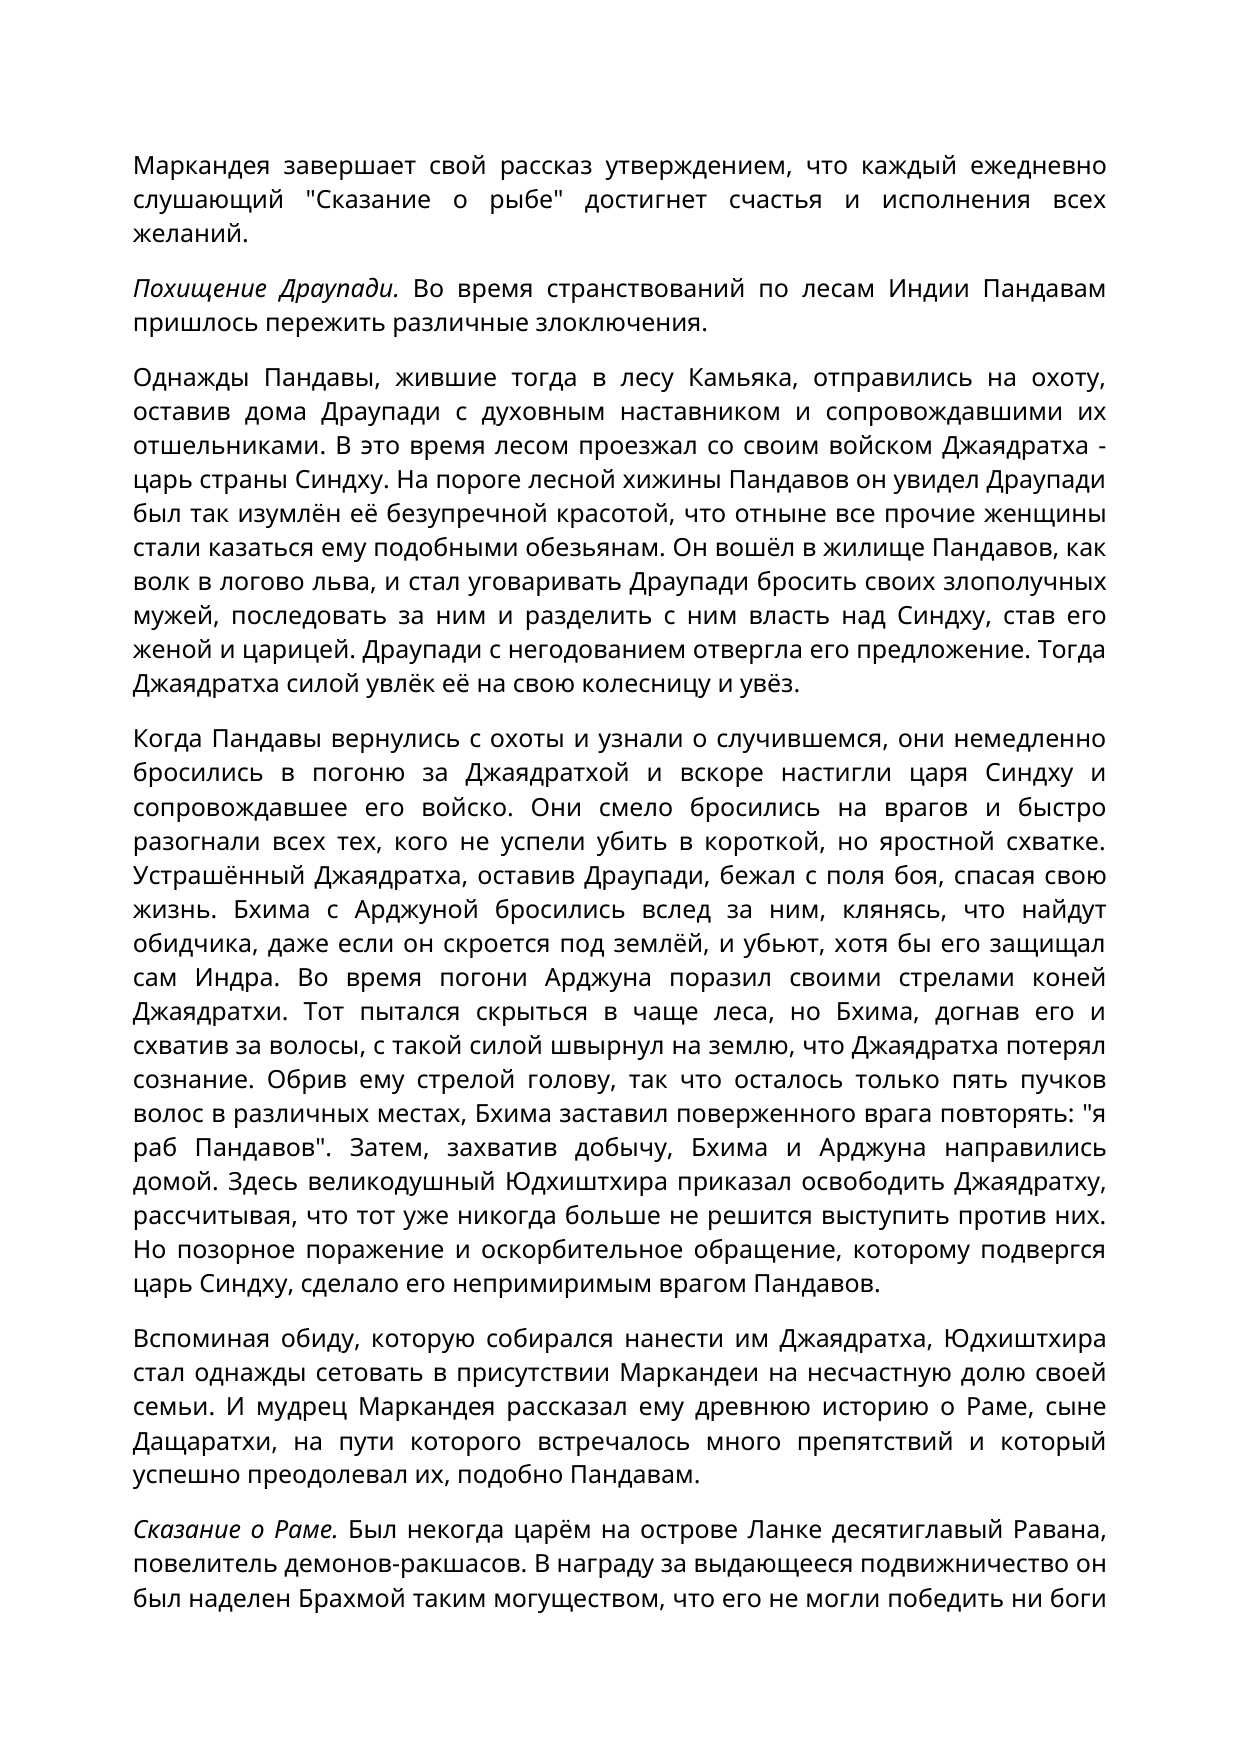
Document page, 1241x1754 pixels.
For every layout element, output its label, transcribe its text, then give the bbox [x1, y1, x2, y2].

text Похищение Драупади. Во время странствований по лесам Индии Пандавам пришлось пережить различные злоключения. [133, 271, 1108, 339]
text Когда Пандавы вернулись с охоты и узнали о случившемся, они немедленно бросились в погоню за Джаядратхой и вскоре настигли царя Синдху и сопровождавшее его войско. Они смело бросились на врагов и быстро разогнали всех тех, кого не успели убить в короткой, но яростной схватке. Устрашённый Джаядратха, оставив Драупади, бежал с поля боя, спасая свою жизнь. Бхима с Арджуной бросились вслед за ним, клянясь, что найдут обидчика, даже если он скроется под землёй, и убьют, хотя бы его защищал сам Индра. Во время погони Арджуна поразил своими стрелами коней Джаядратхи. Тот пытался скрыться в чаще леса, но Бхима, догнав его и схватив за волосы, с такой силой швырнул на землю, что Джаядратха потерял сознание. Обрив ему стрелой голову, так что осталось только пять пучков волос в различных местах, Бхима заставил поверженного врага повторять: "я раб Пандавов". Затем, захватив добычу, Бхима и Арджуна направились домой. Здесь великодушный Юдхиштхира приказал освободить Джаядратху, рассчитывая, что тот уже никогда больше не решится выступить против них. Но позорное поражение и оскорбительное обращение, которому подвергся царь Синдху, сделало его непримиримым врагом Пандавов. [133, 721, 1108, 1300]
text Маркандея завершает свой рассказ утверждением, что каждый ежедневно слушающий "Сказание о рыбе" достигнет счастья и исполнения всех желаний. [133, 148, 1108, 250]
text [133, 1512, 1108, 1614]
text Однажды Пандавы, жившие тогда в лесу Камьяка, отправились на охоту, оставив дома Драупади с духовным наставником и сопровождавшими их отшельниками. В это время лесом проезжал со своим войском Джаядратха - царь страны Синдху. На пороге лесной хижины Пандавов он увидел Драупади был так изумлён её безупречной красотой, что отныне все прочие женщины стали казаться ему подобными обезьянам. Он вошёл в жилище Пандавов, как волк в логово льва, и стал уговаривать Драупади бросить своих злополучных мужей, последовать за ним и разделить с ним власть над Синдху, став его женой и царицей. Драупади с негодованием отвергла его предложение. Тогда Джаядратха силой увлёк её на свою колесницу и увёз. [133, 359, 1108, 700]
text Вспоминая обиду, которую собирался нанести им Джаядратха, Юдхиштхира стал однажды сетовать в присутствии Маркандеи на несчастную долю своей семьи. И мудрец Маркандея рассказал ему древнюю историю о Раме, сыне Дащаратхи, на пути которого встречалось много препятствий и который успешно преодолевал их, подобно Пандавам. [133, 1321, 1108, 1491]
